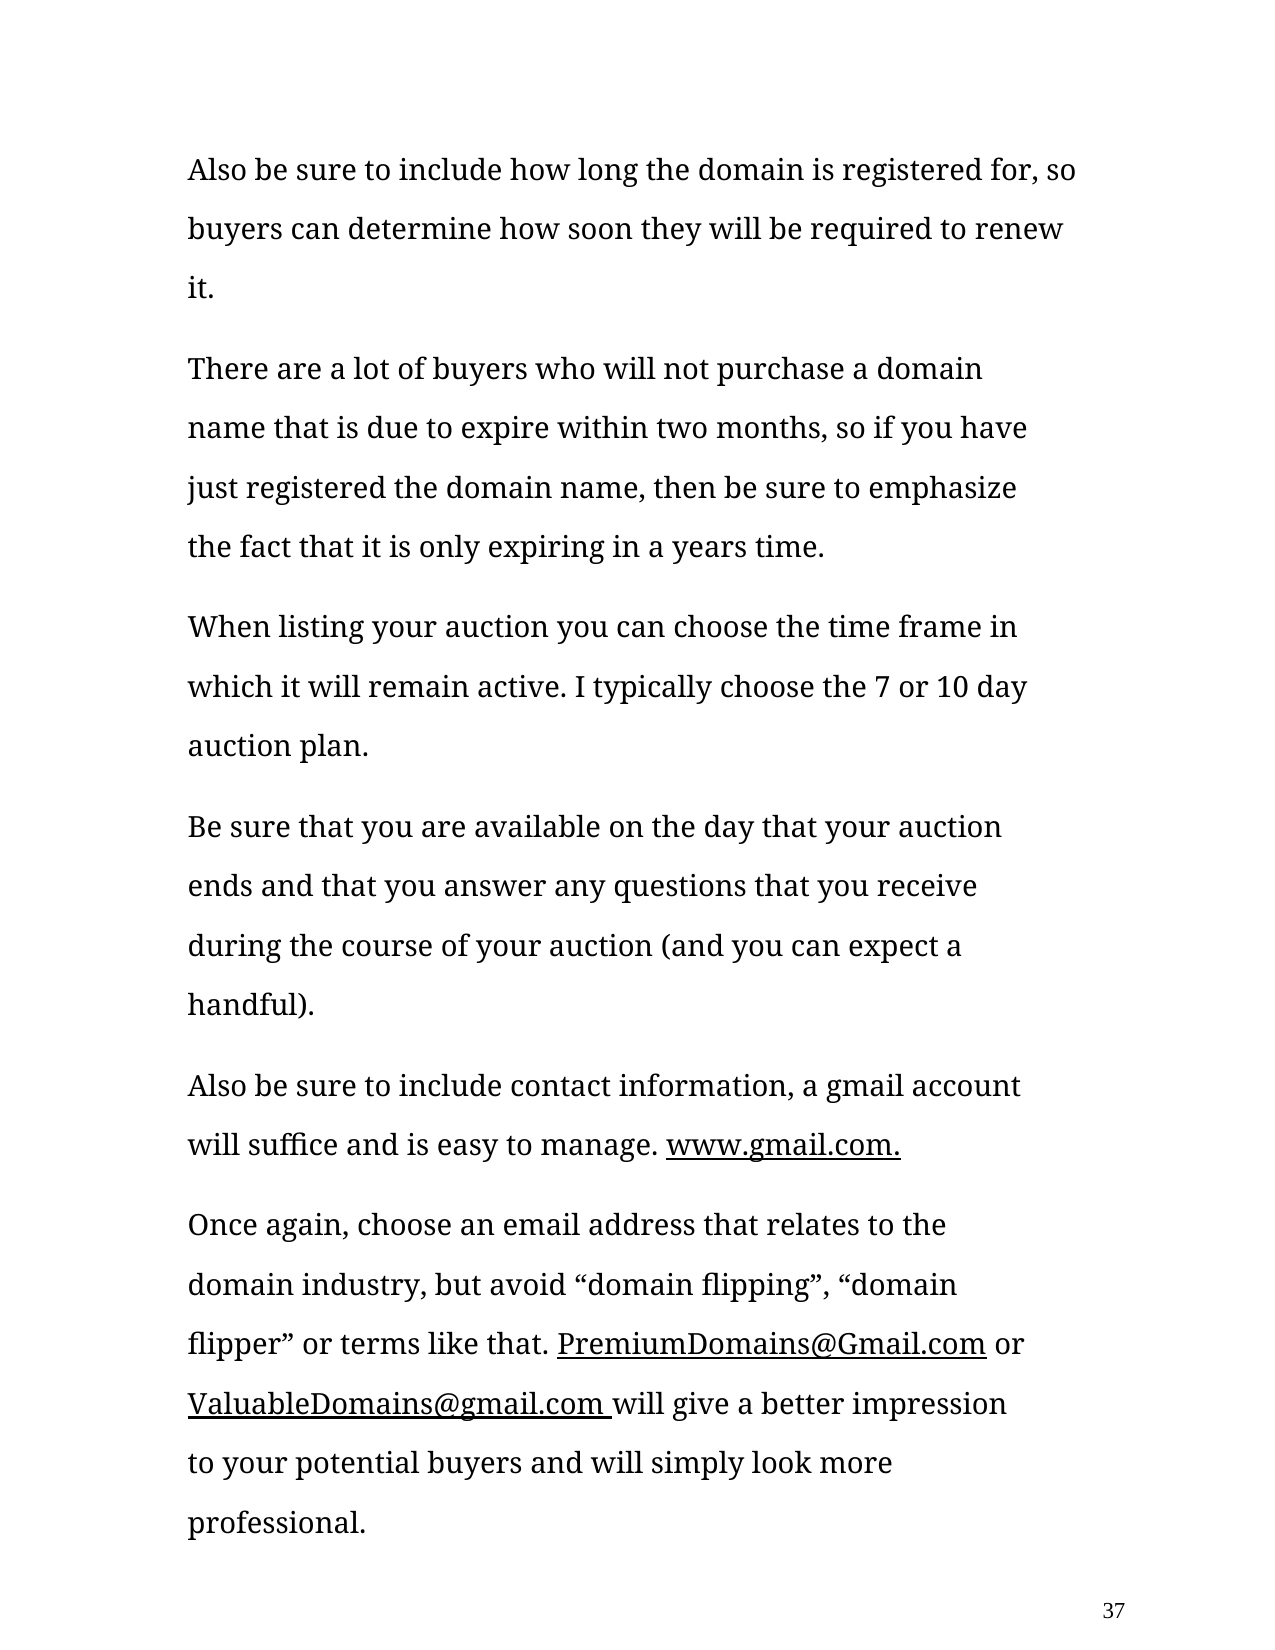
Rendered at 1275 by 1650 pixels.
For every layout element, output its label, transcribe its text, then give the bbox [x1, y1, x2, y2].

text Also be sure to include contact information, a gmail account will suffice and is easy to manage. www.gmail.com. [187, 1065, 1037, 1164]
text There are a lot of buyers who will not purchase a domain name that is due to expire within two months, so if you have just registered the domain name, then be sure to emphasize the fact that it is only expiring in a years time. [187, 348, 1067, 566]
text Be sure that you are available on the day that your auction ends and that you answer any questions that you receive during the course of your auction (and you can expect a handful). [187, 806, 1048, 1024]
text When listing your auction you can choose the time frame in which it will remain active. I typically choose the 7 or 10 day auction plan. [187, 607, 1048, 765]
text Once again, choose an email address that relates to the domain industry, but avoid “domain flipping”, “domain flipper” or terms like that. PremiumDomains@Gmail.com or ValuableDomains@gmail.com will give a better impression to your potential buyers and will simply look more professional. [187, 1204, 1037, 1542]
text Also be sure to include how long the domain is registered for, so buyers can determine how soon they will be required to renew it. [187, 149, 1083, 307]
